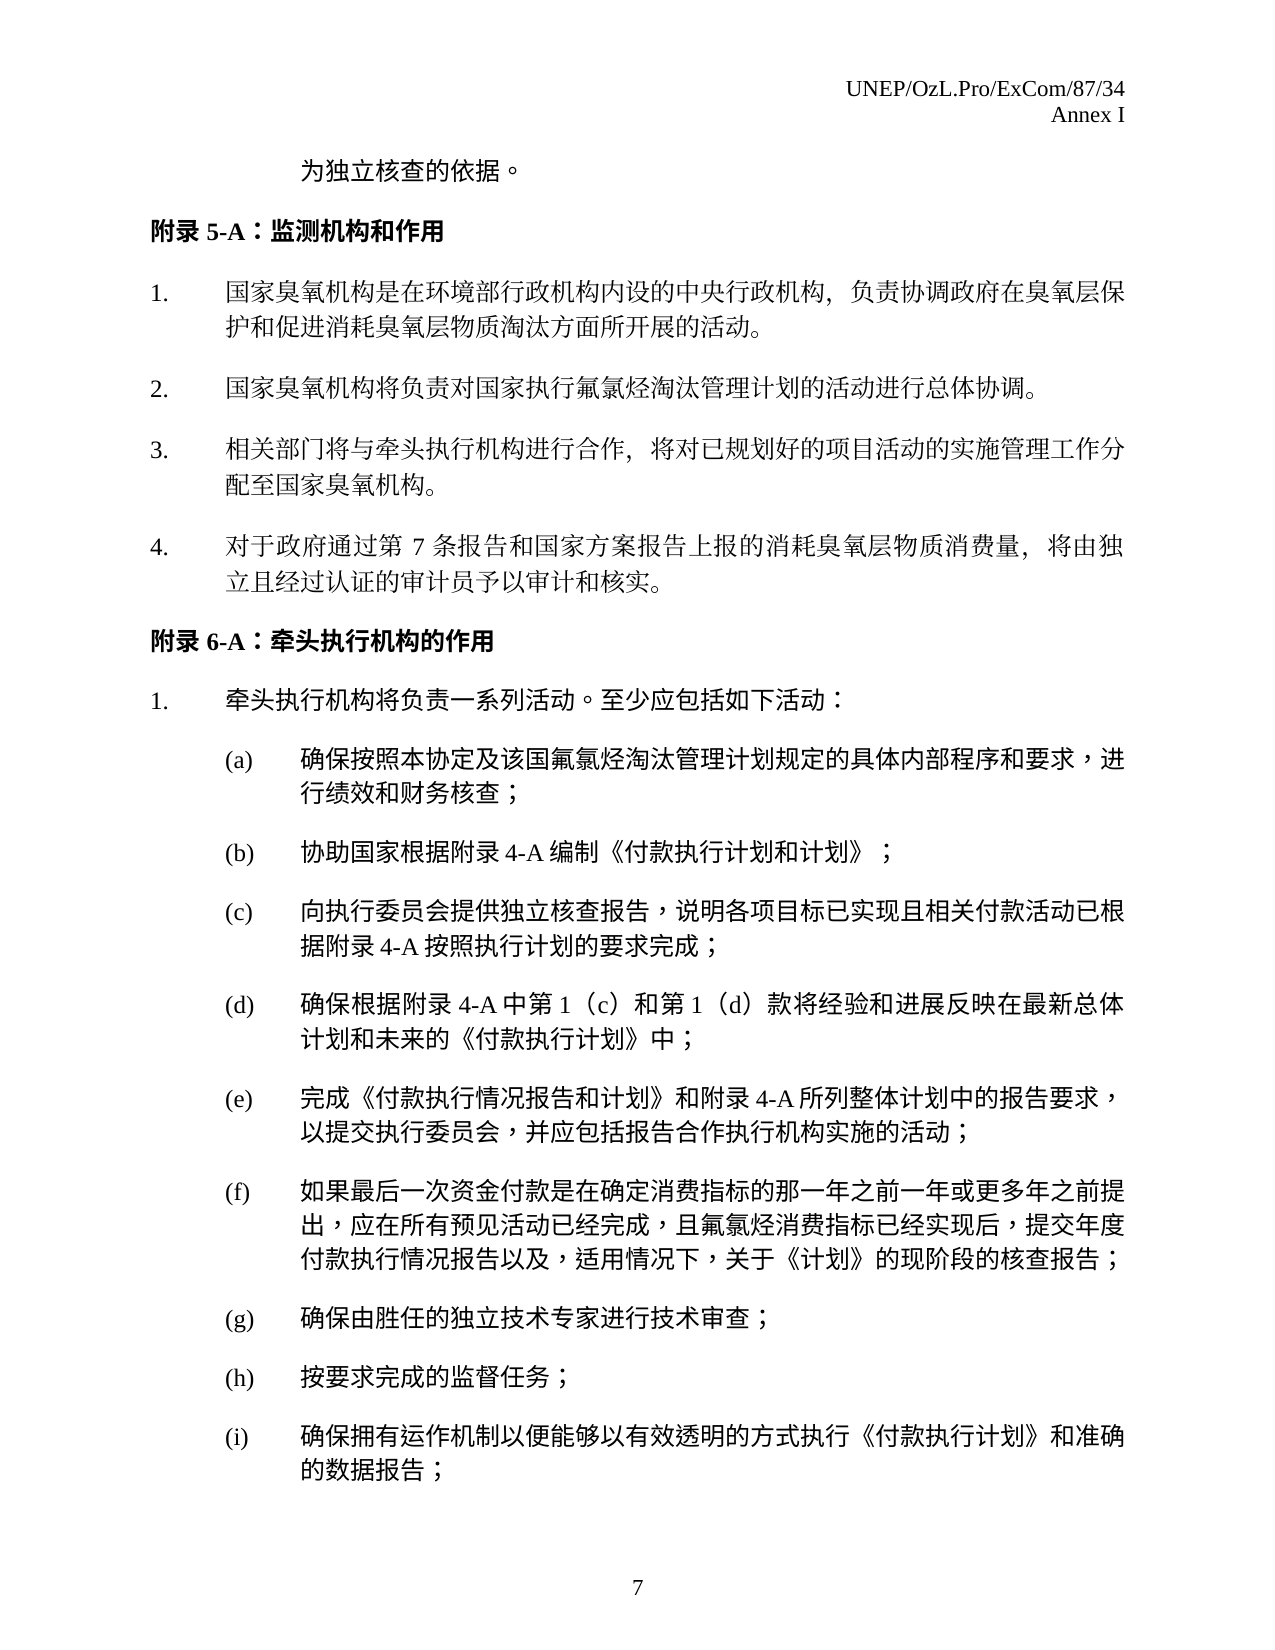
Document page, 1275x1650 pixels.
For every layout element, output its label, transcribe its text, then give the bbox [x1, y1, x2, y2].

subtitle 协助国家根据附录4-A编制《付款执行计划和计划》； [225, 835, 1125, 869]
list 相关部门将与牵头执行机构进行合作，将对已规划好的项目活动的实施管理工作分配至国家臭氧机构。 [150, 430, 1125, 502]
text 附录 5-A：监测机构和作用 [150, 213, 1125, 247]
subtitle 确保根据附录4-A中第1（c）和第1（d）款将经验和进展反映在最新总体计划和未来的《付款执行计划》中； [225, 987, 1125, 1055]
list 国家臭氧机构是在环境部行政机构内设的中央行政机构，负责协调政府在臭氧层保护和促进消耗臭氧层物质淘汰方面所开展的活动。 [150, 272, 1125, 344]
text 附录 6-A：牵头执行机构的作用 [150, 624, 1125, 658]
subtitle 确保由胜任的独立技术专家进行技术审查； [225, 1301, 1125, 1335]
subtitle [225, 154, 1125, 188]
subtitle 如果最后一次资金付款是在确定消费指标的那一年之前一年或更多年之前提出，应在所有预见活动已经完成，且氟氯烃消费指标已经实现后，提交年度付款执行情况报告以及，适用情况下，关于《计划》的现阶段的核查报告； [225, 1173, 1125, 1276]
subtitle 确保拥有运作机制以便能够以有效透明的方式执行《付款执行计划》和准确的数据报告； [225, 1419, 1125, 1487]
subtitle 完成《付款执行情况报告和计划》和附录4-A所列整体计划中的报告要求，以提交执行委员会，并应包括报告合作执行机构实施的活动； [225, 1080, 1125, 1148]
list 对于政府通过第 7 条报告和国家方案报告上报的消耗臭氧层物质消费量，将由独立且经过认证的审计员予以审计和核实。 [150, 527, 1125, 599]
subtitle 确保按照本协定及该国氟氯烃淘汰管理计划规定的具体内部程序和要求，进行绩效和财务核查； [225, 742, 1125, 810]
subtitle 向执行委员会提供独立核查报告，说明各项目标已实现且相关付款活动已根据附录4-A按照执行计划的要求完成； [225, 894, 1125, 962]
subtitle 按要求完成的监督任务； [225, 1360, 1125, 1394]
list 国家臭氧机构将负责对国家执行氟氯烃淘汰管理计划的活动进行总体协调。 [150, 369, 1125, 405]
subtitle 牵头执行机构将负责一系列活动。至少应包括如下活动： [150, 683, 1125, 717]
